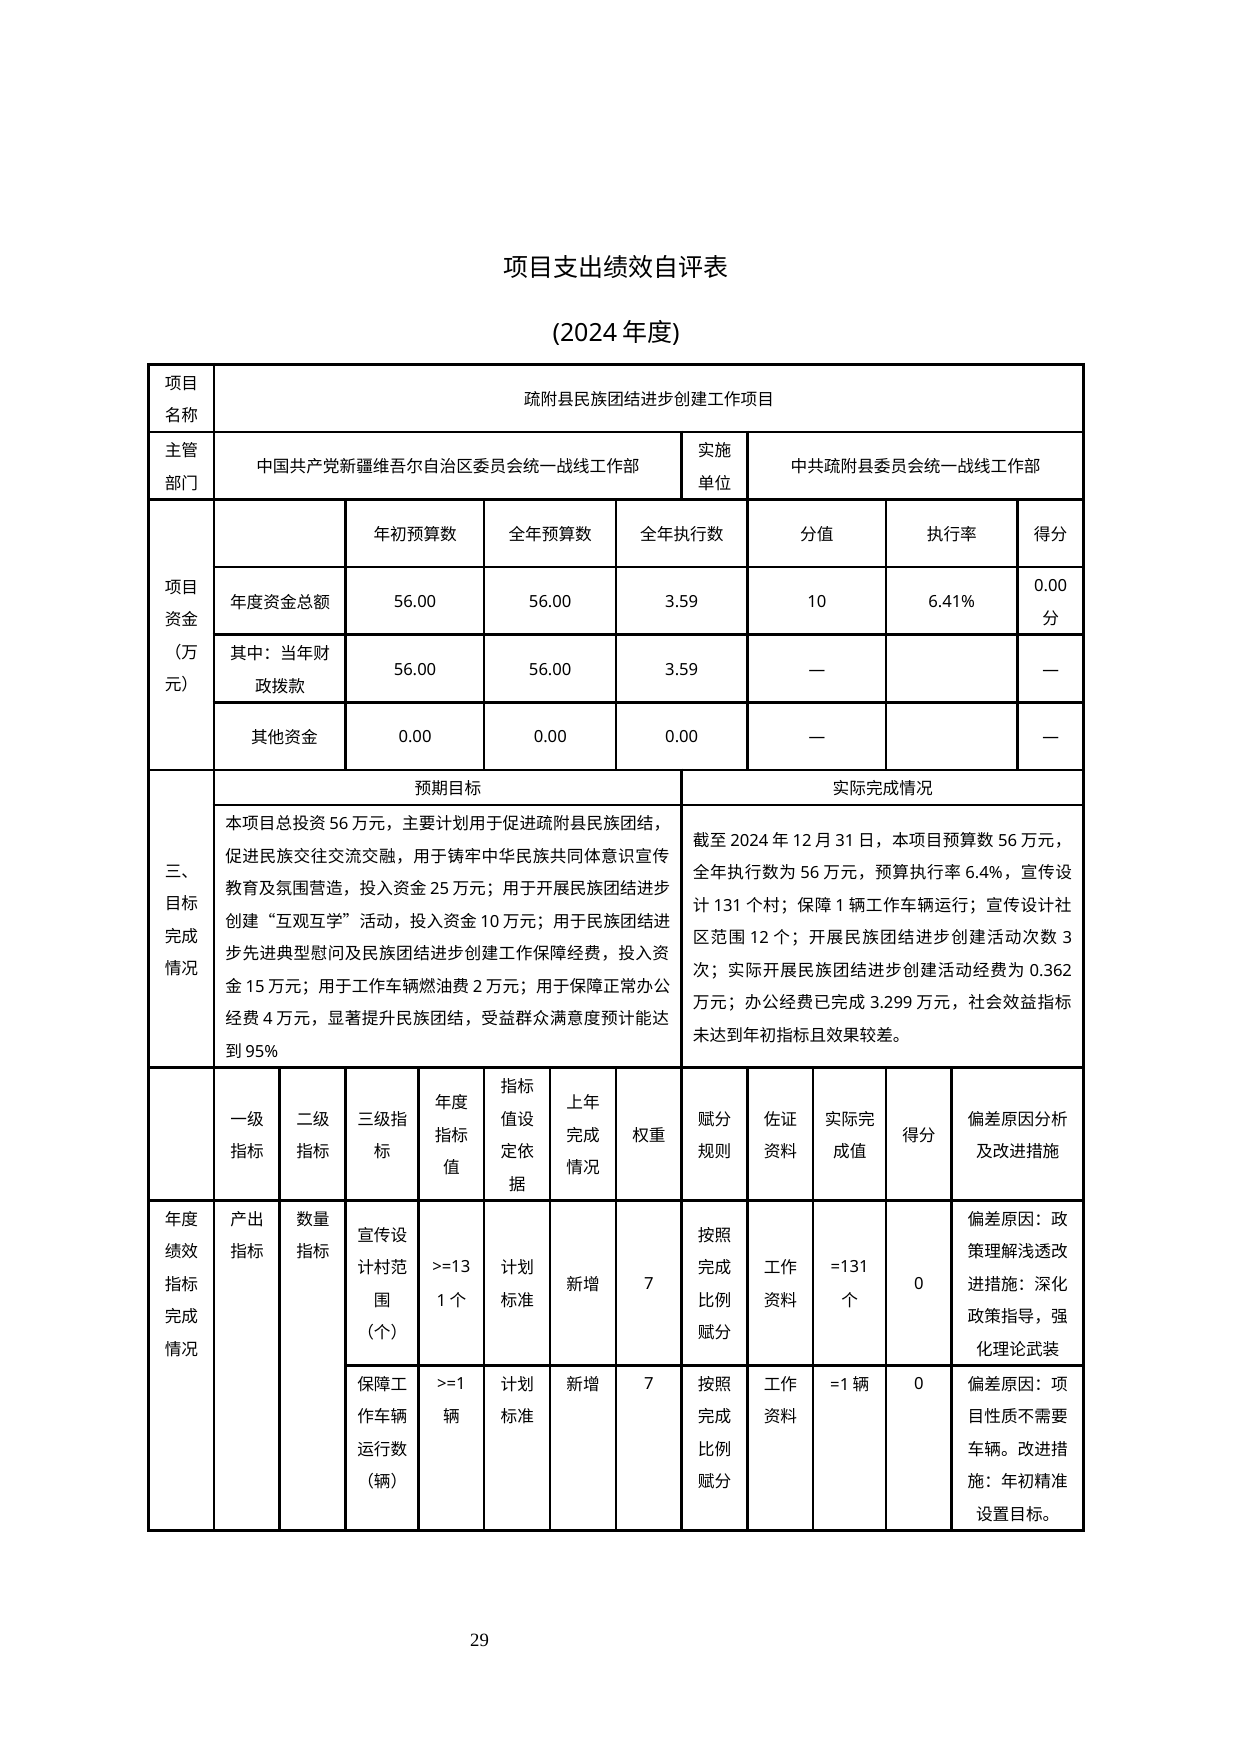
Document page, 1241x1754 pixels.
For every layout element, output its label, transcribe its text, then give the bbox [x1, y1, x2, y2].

table_cell 全年执行数 [617, 501, 746, 566]
table_cell 按照完成比例赋分 [683, 1367, 746, 1529]
table_cell 0 [887, 1202, 950, 1364]
table_cell [887, 636, 1016, 701]
table_cell 实施单位 [683, 433, 746, 498]
table_cell 新增 [551, 1202, 615, 1364]
table_cell 年度指标值 [420, 1069, 483, 1199]
table_cell 0.00 [347, 704, 483, 768]
table_cell 实际完成情况 [683, 771, 1082, 804]
table_cell 二级指标 [281, 1069, 344, 1199]
table_cell 本项目总投资56万元，主要计划用于促进疏附县民族团结，促进民族交往交流交融，用于铸牢中华民族共同体意识宣传教育及氛围营造，投入资金25万元；用于开展民族团结进步创建“互观互学”活动，投入资金10万元；用于民族团结进步先进典型慰问及民族团结进步创建工作保障经费，投入资金15万元；用于工作车辆燃油费2万元；用于保障正常办公经费4万元，显著提升民族团结，受益群众满意度预计能达到95% [215, 806, 680, 1066]
table_cell 一级指标 [215, 1069, 278, 1199]
table_cell 佐证资料 [749, 1069, 812, 1199]
table_cell 0 [887, 1367, 950, 1529]
table_cell 项目资金 （万元） [150, 501, 213, 768]
table_cell 全年预算数 [485, 501, 615, 566]
table_cell =1辆 [814, 1367, 885, 1529]
table_header 项目支出绩效自评表 [148, 233, 1083, 298]
table_cell 得分 [887, 1069, 950, 1199]
table_cell 10 [749, 568, 885, 633]
table_cell 项目名称 [150, 366, 213, 431]
table_cell =131个 [814, 1202, 885, 1364]
table_cell 其中：当年财政拨款 [215, 636, 344, 701]
table_cell 得分 [1019, 501, 1082, 566]
table_cell >=131个 [420, 1202, 483, 1364]
table_cell 0.00分 [1019, 568, 1082, 633]
table_cell 截至2024年12月31日，本项目预算数56万元，全年执行数为56万元，预算执行率6.4%，宣传设计131个村；保障1辆工作车辆运行；宣传设计社区范围12个；开展民族团结进步创建活动次数3次；实际开展民族团结进步创建活动经费为0.362万元；办公经费已完成3.299万元，社会效益指标未达到年初指标且效果较差。 [683, 806, 1082, 1066]
table_cell 年度资金总额 [215, 568, 344, 633]
table_cell >=1辆 [420, 1367, 483, 1529]
table_cell [150, 1069, 213, 1199]
table_cell 56.00 [485, 636, 615, 701]
table_cell 偏差原因：政策理解浅透改进措施：深化政策指导，强化理论武装 [953, 1202, 1082, 1364]
table_cell — [1019, 704, 1082, 768]
table_cell 工作资料 [749, 1367, 812, 1529]
table_cell 实际完成值 [814, 1069, 885, 1199]
table_cell 宣传设计村范围（个） [347, 1202, 417, 1364]
table_cell 3.59 [617, 568, 746, 633]
table_cell 保障工作车辆运行数（辆） [347, 1367, 417, 1529]
table_cell 疏附县民族团结进步创建工作项目 [215, 366, 1082, 431]
table_cell 分值 [749, 501, 885, 566]
table_cell 偏差原因分析及改进措施 [953, 1069, 1082, 1199]
table_cell 年度绩效指标完成情况 [150, 1202, 213, 1529]
table_cell 年初预算数 [347, 501, 483, 566]
table_cell 赋分规则 [683, 1069, 746, 1199]
table_cell 权重 [617, 1069, 680, 1199]
table_cell 3.59 [617, 636, 746, 701]
table_cell 中共疏附县委员会统一战线工作部 [749, 433, 1082, 498]
table_cell 新增 [551, 1367, 615, 1529]
table_cell 56.00 [485, 568, 615, 633]
table_cell 偏差原因：项目性质不需要车辆。改进措施：年初精准设置目标。 [953, 1367, 1082, 1529]
table_cell 56.00 [347, 636, 483, 701]
table_cell — [749, 704, 885, 768]
table_cell 中国共产党新疆维吾尔自治区委员会统一战线工作部 [215, 433, 680, 498]
table_cell 0.00 [617, 704, 746, 768]
table_cell — [749, 636, 885, 701]
table_cell — [1019, 636, 1082, 701]
table_cell 预期目标 [215, 771, 680, 804]
table_cell 上年完成情况 [551, 1069, 615, 1199]
table_cell 7 [617, 1367, 680, 1529]
table_cell 其他资金 [215, 704, 344, 768]
table_cell [887, 704, 1016, 768]
table_cell 主管部门 [150, 433, 213, 498]
table_cell 三、目标完成情况 [150, 771, 213, 1066]
table_cell 执行率 [887, 501, 1016, 566]
table_cell (2024年度) [148, 298, 1083, 363]
table_cell 56.00 [347, 568, 483, 633]
table_cell 工作资料 [749, 1202, 812, 1364]
table_cell 7 [617, 1202, 680, 1364]
table_cell 数量指标 [281, 1202, 344, 1529]
table_cell 计划标准 [485, 1367, 549, 1529]
table_cell 6.41% [887, 568, 1016, 633]
table_cell [215, 501, 344, 566]
table_cell 按照完成比例赋分 [683, 1202, 746, 1364]
table_cell 计划标准 [485, 1202, 549, 1364]
table_cell 产出指标 [215, 1202, 278, 1529]
table_cell 指标值设定依据 [485, 1069, 549, 1199]
table_cell 三级指标 [347, 1069, 417, 1199]
table_cell 0.00 [485, 704, 615, 768]
